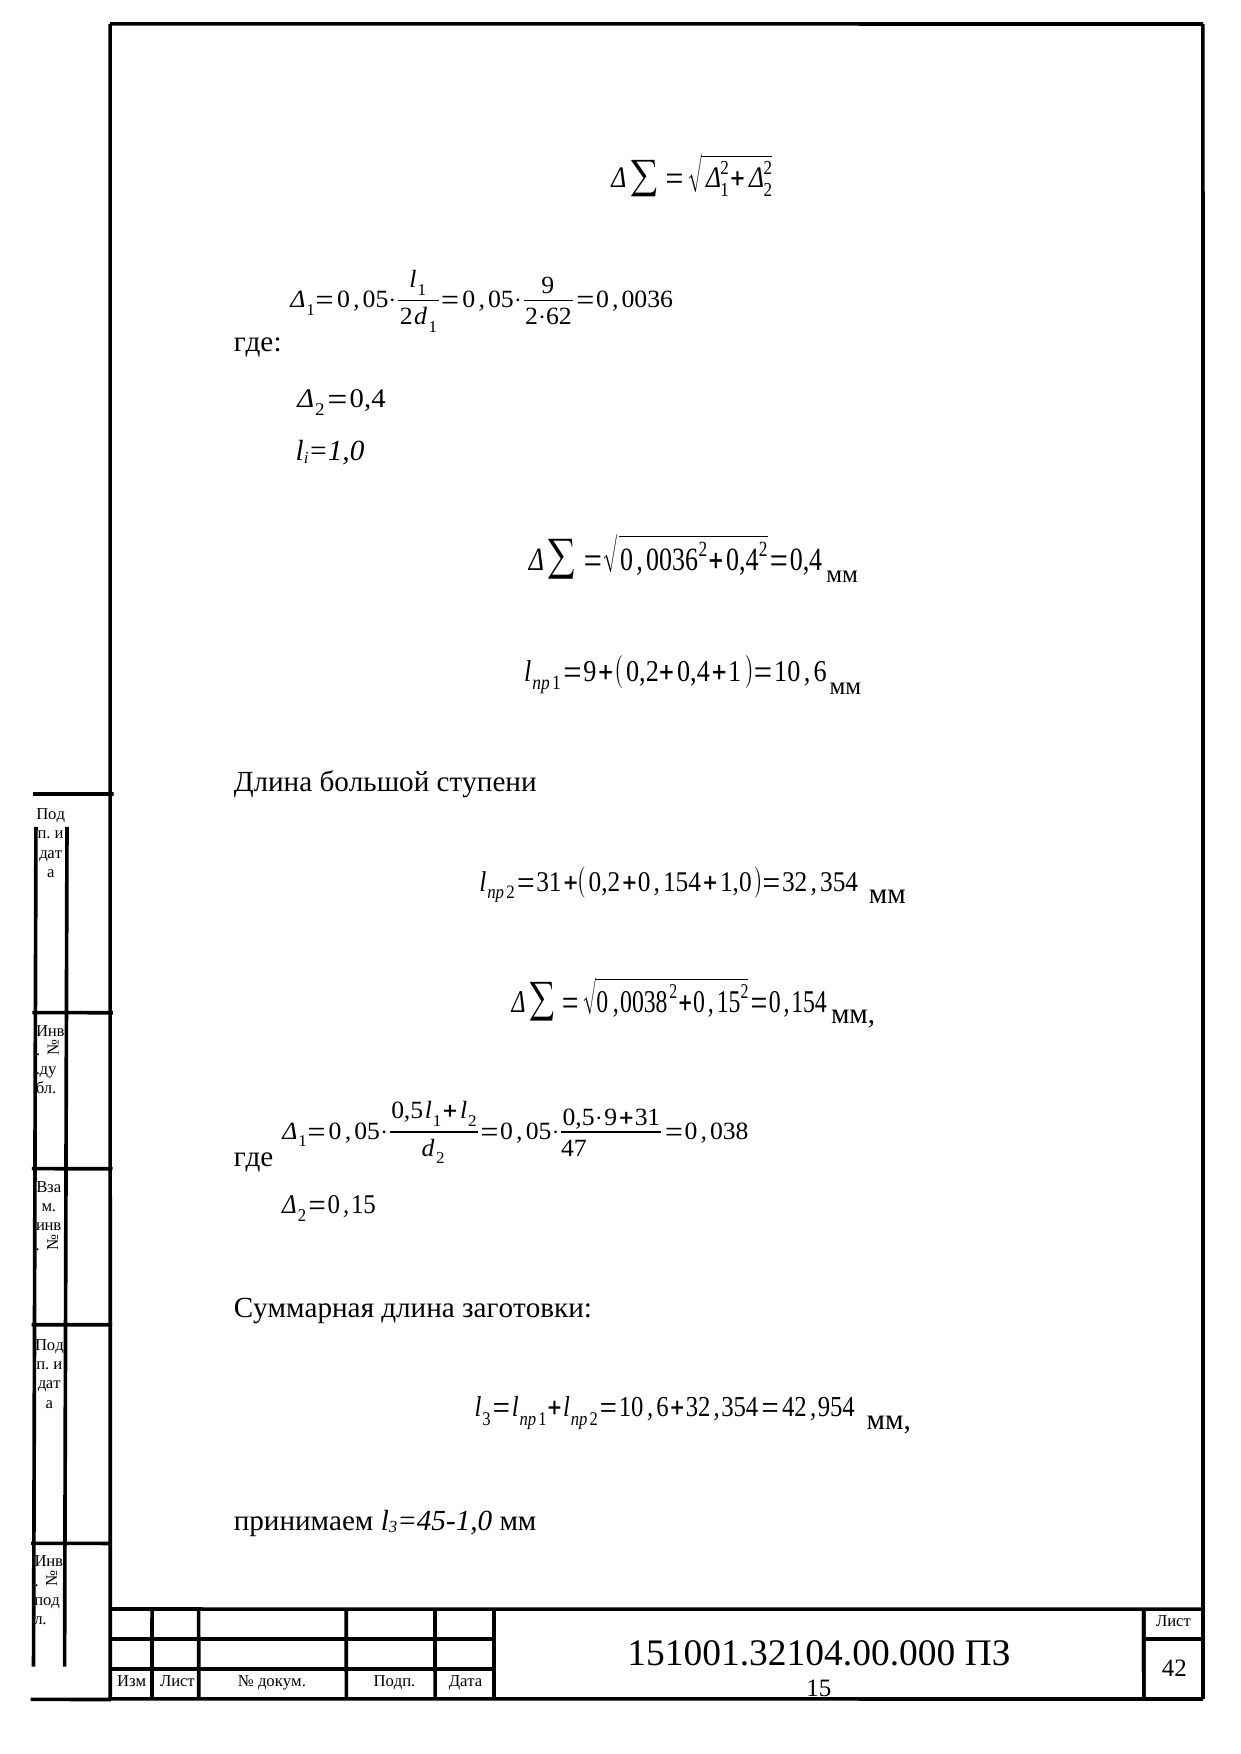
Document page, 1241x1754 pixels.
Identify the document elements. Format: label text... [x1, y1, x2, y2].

text мм [177, 653, 1152, 699]
text мм [177, 534, 1152, 588]
text Суммарная длина заготовки: [177, 1290, 1152, 1324]
text li=1,0 [177, 433, 1152, 467]
text где [177, 1097, 1152, 1173]
text Длина большой ступени [177, 764, 1152, 798]
text принимаем l3=45- [177, 1503, 1152, 1536]
text мм [177, 865, 1152, 909]
text где: [177, 266, 1152, 358]
text мм, [177, 977, 1152, 1030]
text мм, [177, 1391, 1152, 1436]
